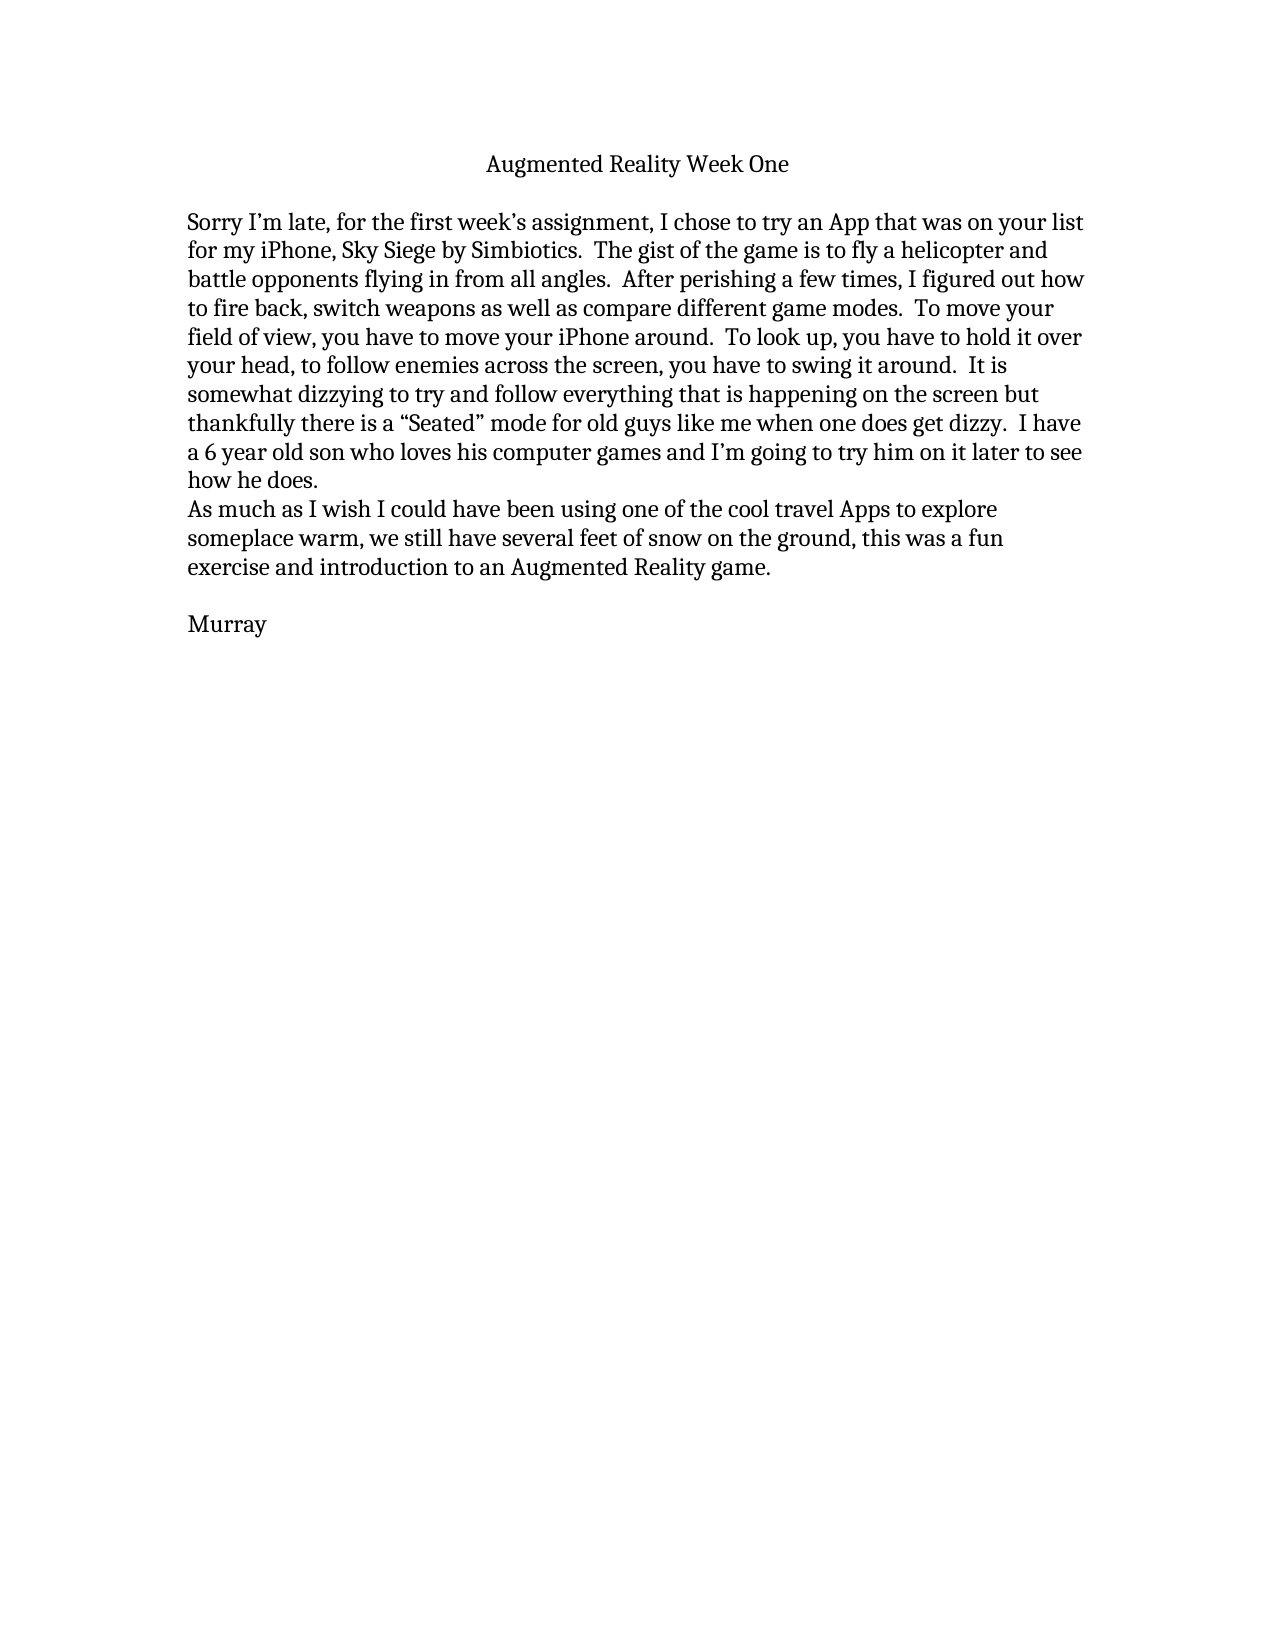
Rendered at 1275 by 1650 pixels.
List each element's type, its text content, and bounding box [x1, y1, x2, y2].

text Sorry I’m late, for the first week’s assignment, I chose to try an App that was on your list for my iPhone, Sky Siege by Simbiotics. The gist of the game is to fly a helicopter and battle opponents flying in from all angles. After perishing a few times, I figured out how to fire back, switch weapons as well as compare different game modes. To move your field of view, you have to move your iPhone around. To look up, you have to hold it over your head, to follow enemies across the screen, you have to swing it around. It is somewhat dizzying to try and follow everything that is happening on the screen but thankfully there is a “Seated” mode for old guys like me when one does get dizzy. I have a 6 year old son who loves his computer games and I’m going to try him on it later to see how he does. [187, 207, 1087, 495]
text Augmented Reality Week One [187, 150, 1087, 179]
text Murray [187, 610, 1087, 639]
text As much as I wish I could have been using one of the cool travel Apps to explore someplace warm, we still have several feet of snow on the ground, this was a fun exercise and introduction to an Augmented Reality game. [187, 495, 1087, 581]
